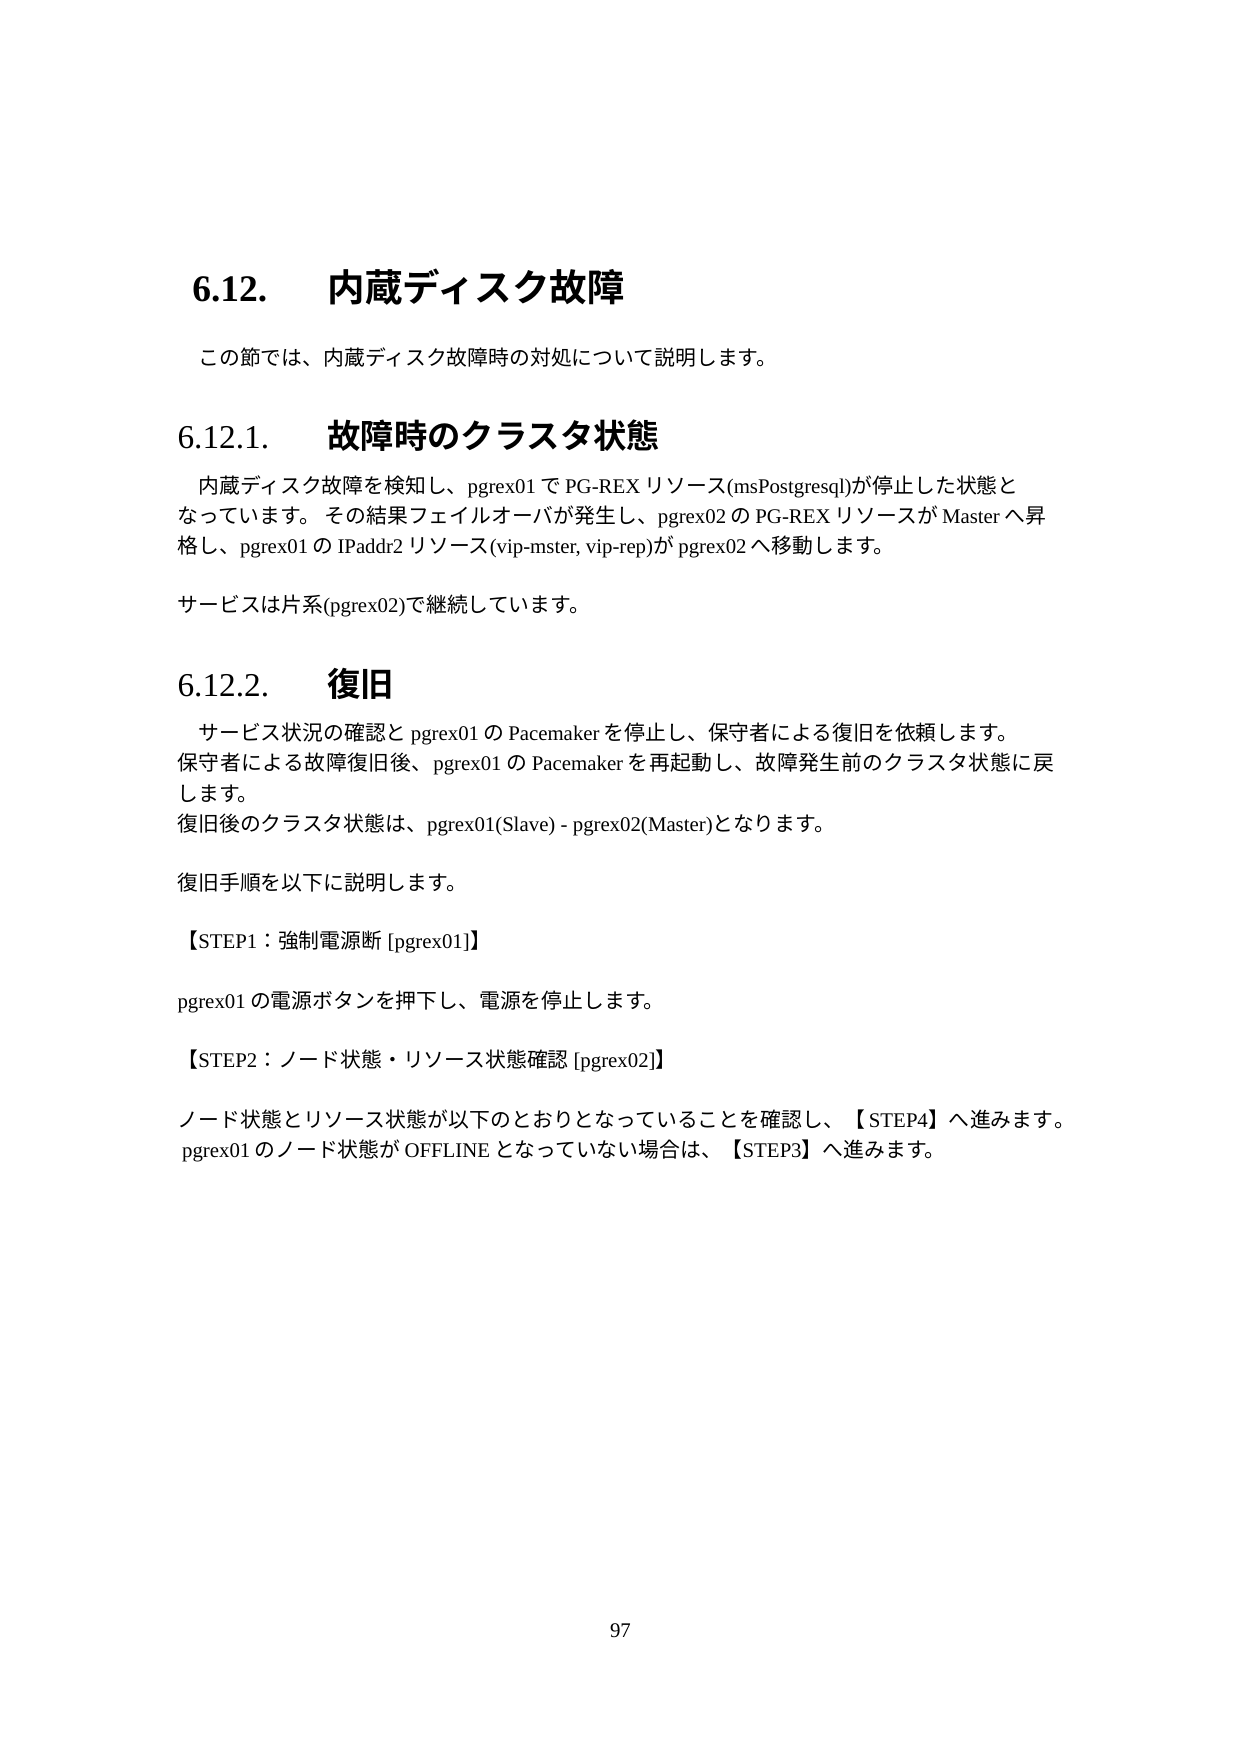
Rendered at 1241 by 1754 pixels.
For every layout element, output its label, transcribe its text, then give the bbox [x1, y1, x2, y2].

text 【STEP2：ノード状態・リソース状態確認 [pgrex02]】 [177, 1043, 1054, 1074]
text 内蔵ディスク故障を検知し、pgrex01でPG-REXリソース(msPostgresql)が停止した状態となっています。 その結果フェイルオーバが発生し、pgrex02のPG-REXリソースがMasterへ昇格し、pgrex01のIPaddr2リソース(vip-mster, vip-rep)がpgrex02へ移動します。 [177, 469, 1054, 559]
subtitle 故障時のクラスタ状態 [177, 413, 1063, 458]
text 【STEP1：強制電源断 [pgrex01]】 [177, 926, 1054, 955]
text ノード状態とリソース状態が以下のとおりとなっていることを確認し、【STEP4】へ進みます。 pgrex01のノード状態がOFFLINEとなっていない場合は、【STEP3】へ進みます。 [177, 1103, 1054, 1163]
text 復旧手順を以下に説明します。 [177, 866, 1054, 897]
text サービス状況の確認とpgrex01のPacemakerを停止し、保守者による復旧を依頼します。 [177, 716, 1054, 747]
subtitle 復旧 [177, 661, 1063, 706]
subtitle 内蔵ディスク故障 [192, 261, 1063, 312]
text 保守者による故障復旧後、pgrex01のPacemakerを再起動し、故障発生前のクラスタ状態に戻します。 [177, 747, 1054, 807]
text 復旧後のクラスタ状態は、pgrex01(Slave) - pgrex02(Master)となります。 [177, 807, 1054, 837]
text この節では、内蔵ディスク故障時の対処について説明します。 [177, 341, 1054, 371]
text pgrex01の電源ボタンを押下し、電源を停止します。 [177, 984, 1054, 1014]
text サービスは片系(pgrex02)で継続しています。 [177, 589, 1054, 619]
